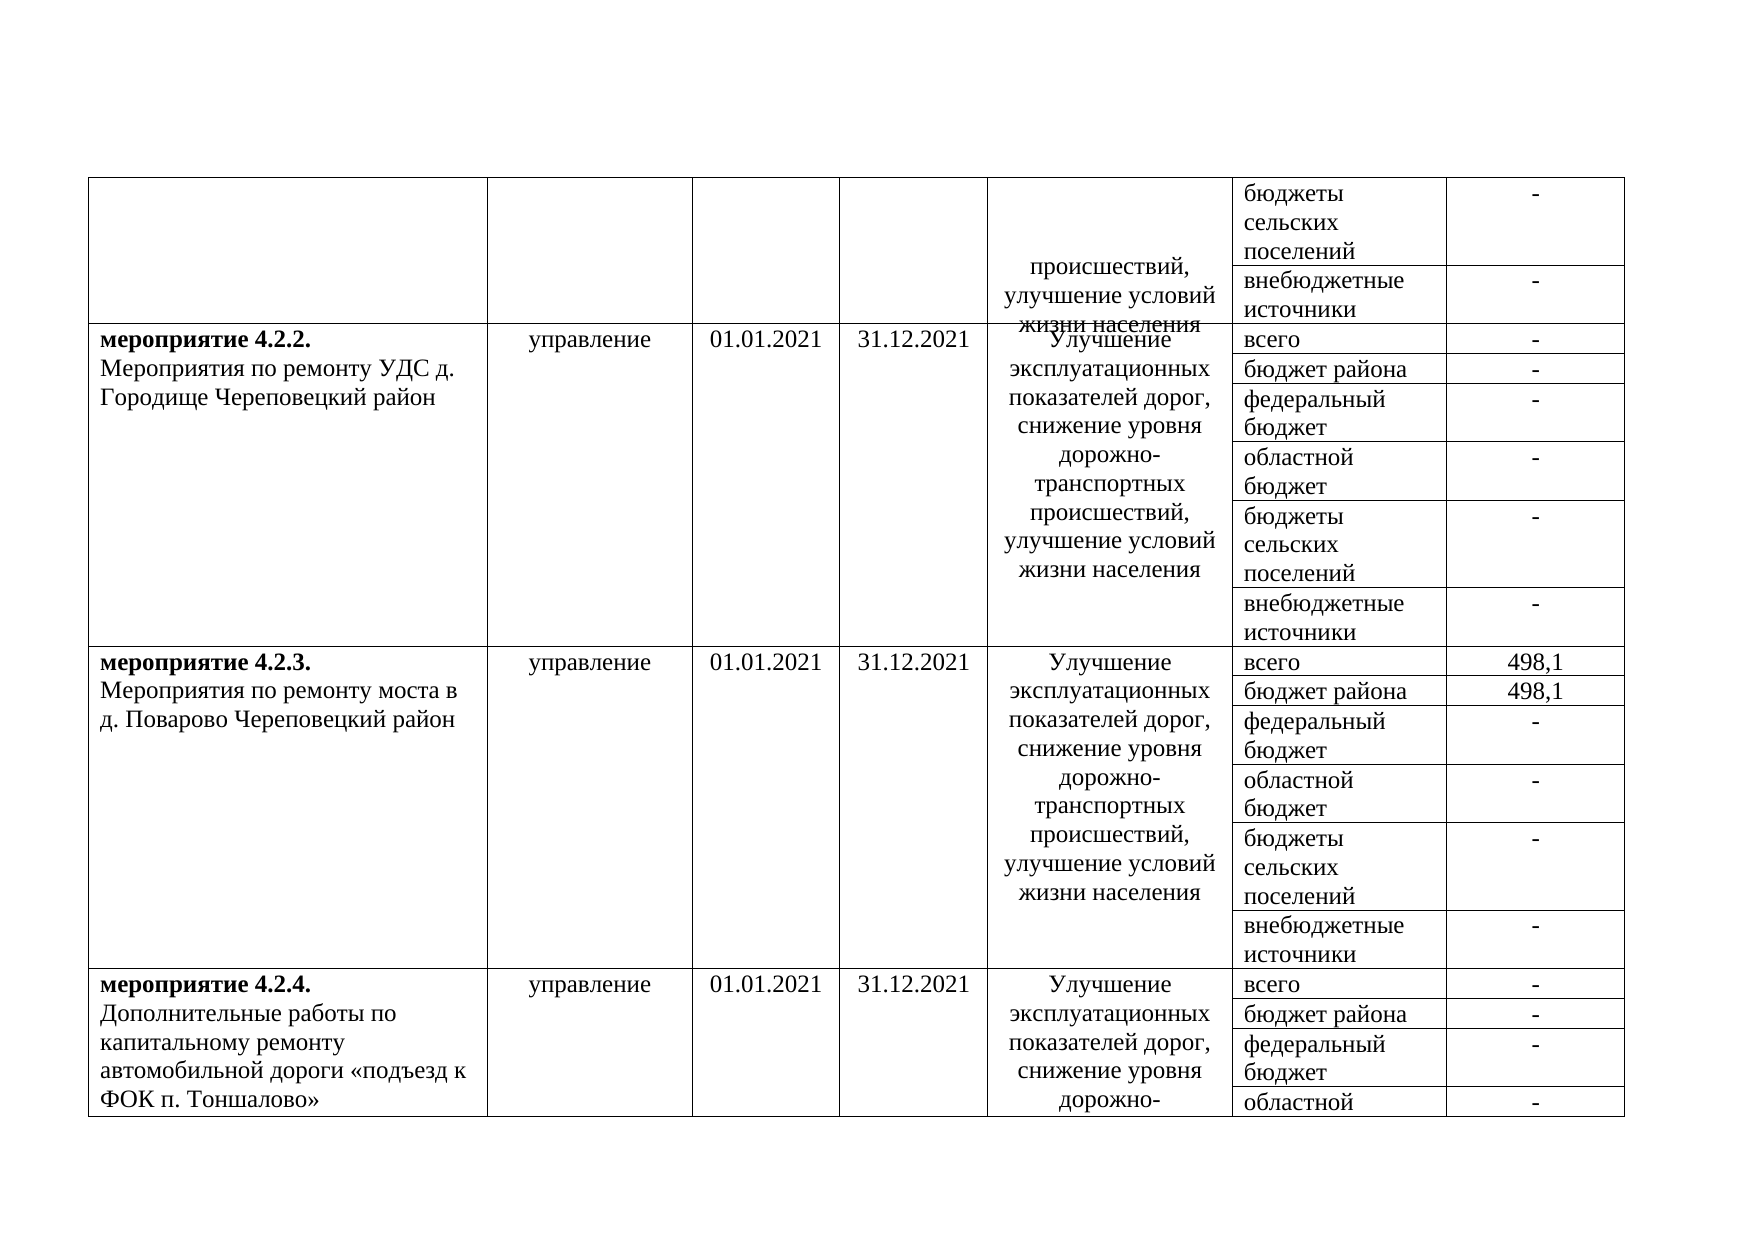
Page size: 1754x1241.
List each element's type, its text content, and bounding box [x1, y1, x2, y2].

table_cell управление [488, 647, 692, 968]
table_cell мероприятие 4.2.3. Мероприятия по ремонту моста в д. Поварово Череповецкий район [89, 647, 487, 968]
table_cell областной бюджет [1233, 765, 1446, 822]
table_cell 31.12.2021 [840, 647, 987, 968]
table_cell Улучшение эксплуатационных показателей дорог, снижение уровня дорожно-транспортных происшествий, улучшение условий жизни населения [988, 647, 1232, 968]
table_cell федеральный бюджет [1233, 384, 1446, 441]
table_cell - [1447, 324, 1624, 353]
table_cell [988, 324, 1232, 646]
table_cell - [1447, 706, 1624, 764]
table_cell федеральный бюджет [1233, 706, 1446, 764]
table_cell - [1447, 1029, 1624, 1086]
table_cell - [1447, 1087, 1624, 1116]
table_cell - [1447, 442, 1624, 500]
table_cell - [1447, 384, 1624, 441]
table_cell всего [1233, 324, 1446, 353]
table_cell - [1447, 266, 1624, 323]
table_cell 01.01.2021 [693, 324, 839, 646]
table_cell - [1447, 999, 1624, 1028]
table_cell федеральный бюджет [1233, 1029, 1446, 1086]
table_cell - [1447, 354, 1624, 383]
table_cell внебюджетные источники [1233, 911, 1446, 968]
table_cell - [1447, 588, 1624, 646]
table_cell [988, 969, 1232, 1116]
table_cell - [1447, 911, 1624, 968]
table_cell мероприятие 4.2.4. Дополнительные работы по капитальному ремонту автомобильной дороги «подъезд к ФОК п. Тоншалово» [89, 969, 487, 1116]
table_cell бюджеты сельских поселений [1233, 823, 1446, 909]
table_cell 498,1 [1447, 676, 1624, 705]
table_cell бюджеты сельских поселений [1233, 178, 1446, 264]
table_cell бюджет района [1233, 676, 1446, 705]
table_cell областной бюджет [1233, 442, 1446, 500]
table_cell - [1447, 501, 1624, 587]
table_cell управление [488, 969, 692, 1116]
table_cell управление [488, 324, 692, 646]
table_cell 01.01.2021 [693, 647, 839, 968]
table_cell - [1447, 969, 1624, 998]
table_cell - [1447, 823, 1624, 909]
table_cell всего [1233, 647, 1446, 675]
table_cell внебюджетные источники [1233, 588, 1446, 646]
table_cell всего [1233, 969, 1446, 998]
table_cell 31.12.2021 [840, 324, 987, 646]
table_cell 31.12.2021 [840, 969, 987, 1116]
table_cell 498,1 [1447, 647, 1624, 675]
table_cell бюджет района [1233, 999, 1446, 1028]
table_cell мероприятие 4.2.2. Мероприятия по ремонту УДС д. Городище Череповецкий район [89, 324, 487, 646]
table_cell - [1447, 178, 1624, 264]
table_cell внебюджетные источники [1233, 266, 1446, 323]
table_cell 01.01.2021 [693, 969, 839, 1116]
table_cell бюджет района [1233, 354, 1446, 383]
table_cell - [1447, 765, 1624, 822]
table_cell бюджеты сельских поселений [1233, 501, 1446, 587]
table_cell областной бюджет [1233, 1087, 1446, 1116]
